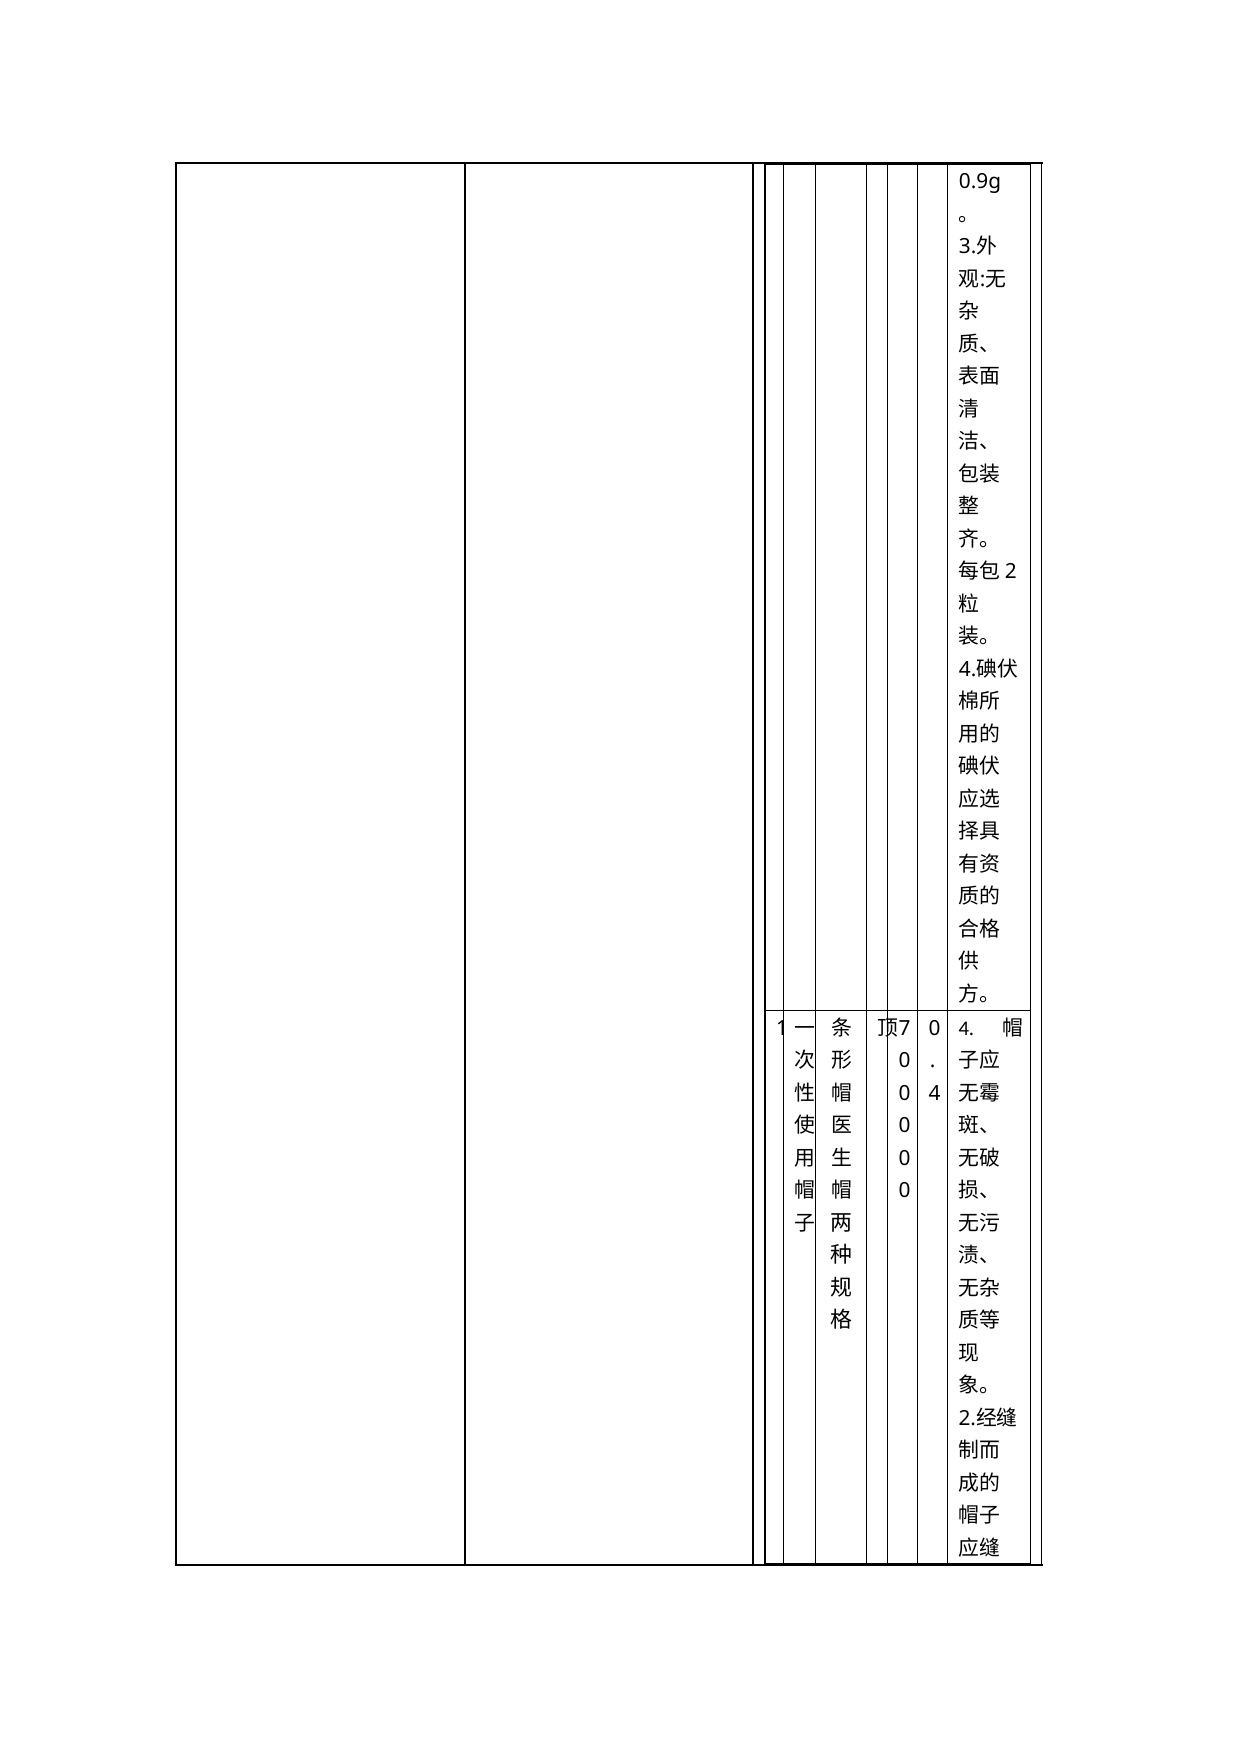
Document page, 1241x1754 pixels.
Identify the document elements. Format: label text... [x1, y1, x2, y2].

table_cell 1 [177, 164, 464, 1564]
table_cell [867, 1011, 887, 1563]
table_cell [888, 165, 917, 1010]
table_cell [784, 1011, 815, 1563]
table_cell [888, 1011, 917, 1563]
table_cell [918, 1011, 947, 1563]
table_cell [1031, 164, 1041, 1564]
table_cell [918, 165, 947, 1010]
table_cell [816, 165, 866, 1010]
table_cell [766, 1011, 783, 1563]
table_cell [867, 165, 887, 1010]
table_cell [766, 165, 783, 1010]
table_cell [784, 165, 815, 1010]
table_cell [466, 164, 752, 1564]
table_cell [948, 1011, 1030, 1563]
table_cell [754, 164, 764, 1564]
table_cell [948, 165, 1030, 1010]
table_cell [816, 1011, 866, 1563]
